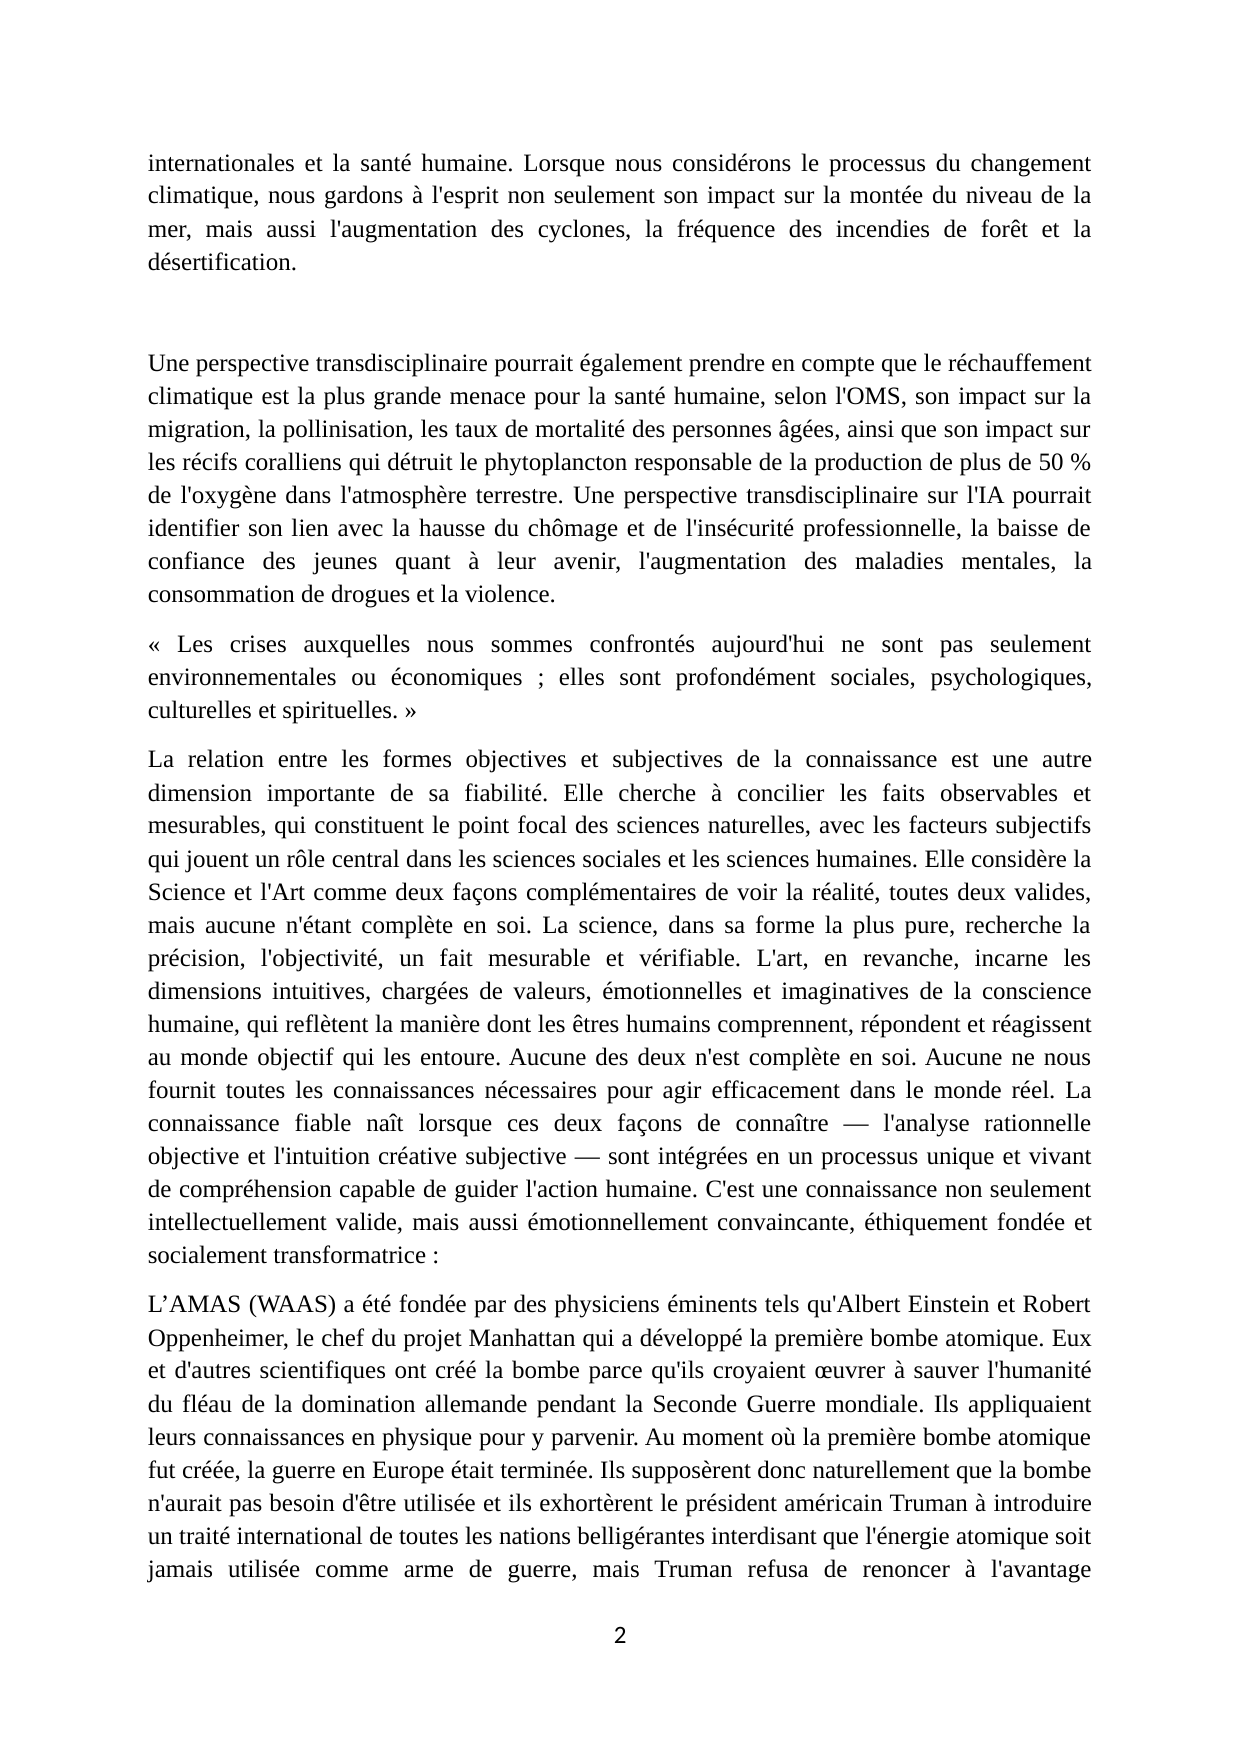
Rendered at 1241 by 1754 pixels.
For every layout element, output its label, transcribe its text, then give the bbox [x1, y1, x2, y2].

text « Les crises auxquelles nous sommes confrontés aujourd'hui ne sont pas seulement environnementales ou économiques ; elles sont profondément sociales, psychologiques, culturelles et spirituelles. » [148, 629, 1093, 724]
text Une perspective transdisciplinaire pourrait également prendre en compte que le réchauffement climatique est la plus grande menace pour la santé humaine, selon l'OMS, son impact sur la migration, la pollinisation, les taux de mortalité des personnes âgées, ainsi que son impact sur les récifs coralliens qui détruit le phytoplancton responsable de la production de plus de 50 % de l'oxygène dans l'atmosphère terrestre. Une perspective transdisciplinaire sur l'IA pourrait identifier son lien avec la hausse du chômage et de l'insécurité professionnelle, la baisse de confiance des jeunes quant à leur avenir, l'augmentation des maladies mentales, la consommation de drogues et la violence. [148, 348, 1093, 608]
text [148, 1289, 1093, 1582]
text La relation entre les formes objectives et subjectives de la connaissance est une autre dimension importante de sa fiabilité. Elle cherche à concilier les faits observables et mesurables, qui constituent le point focal des sciences naturelles, avec les facteurs subjectifs qui jouent un rôle central dans les sciences sociales et les sciences humaines. Elle considère la Science et l'Art comme deux façons complémentaires de voir la réalité, toutes deux valides, mais aucune n'étant complète en soi. La science, dans sa forme la plus pure, recherche la précision, l'objectivité, un fait mesurable et vérifiable. L'art, en revanche, incarne les dimensions intuitives, chargées de valeurs, émotionnelles et imaginatives de la conscience humaine, qui reflètent la manière dont les êtres humains comprennent, répondent et réagissent au monde objectif qui les entoure. Aucune des deux n'est complète en soi. Aucune ne nous fournit toutes les connaissances nécessaires pour agir efficacement dans le monde réel. La connaissance fiable naît lorsque ces deux façons de connaître — l'analyse rationnelle objective et l'intuition créative subjective — sont intégrées en un processus unique et vivant de compréhension capable de guider l'action humaine. C'est une connaissance non seulement intellectuellement valide, mais aussi émotionnellement convaincante, éthiquement fondée et socialement transformatrice : [148, 744, 1093, 1269]
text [148, 148, 1093, 275]
